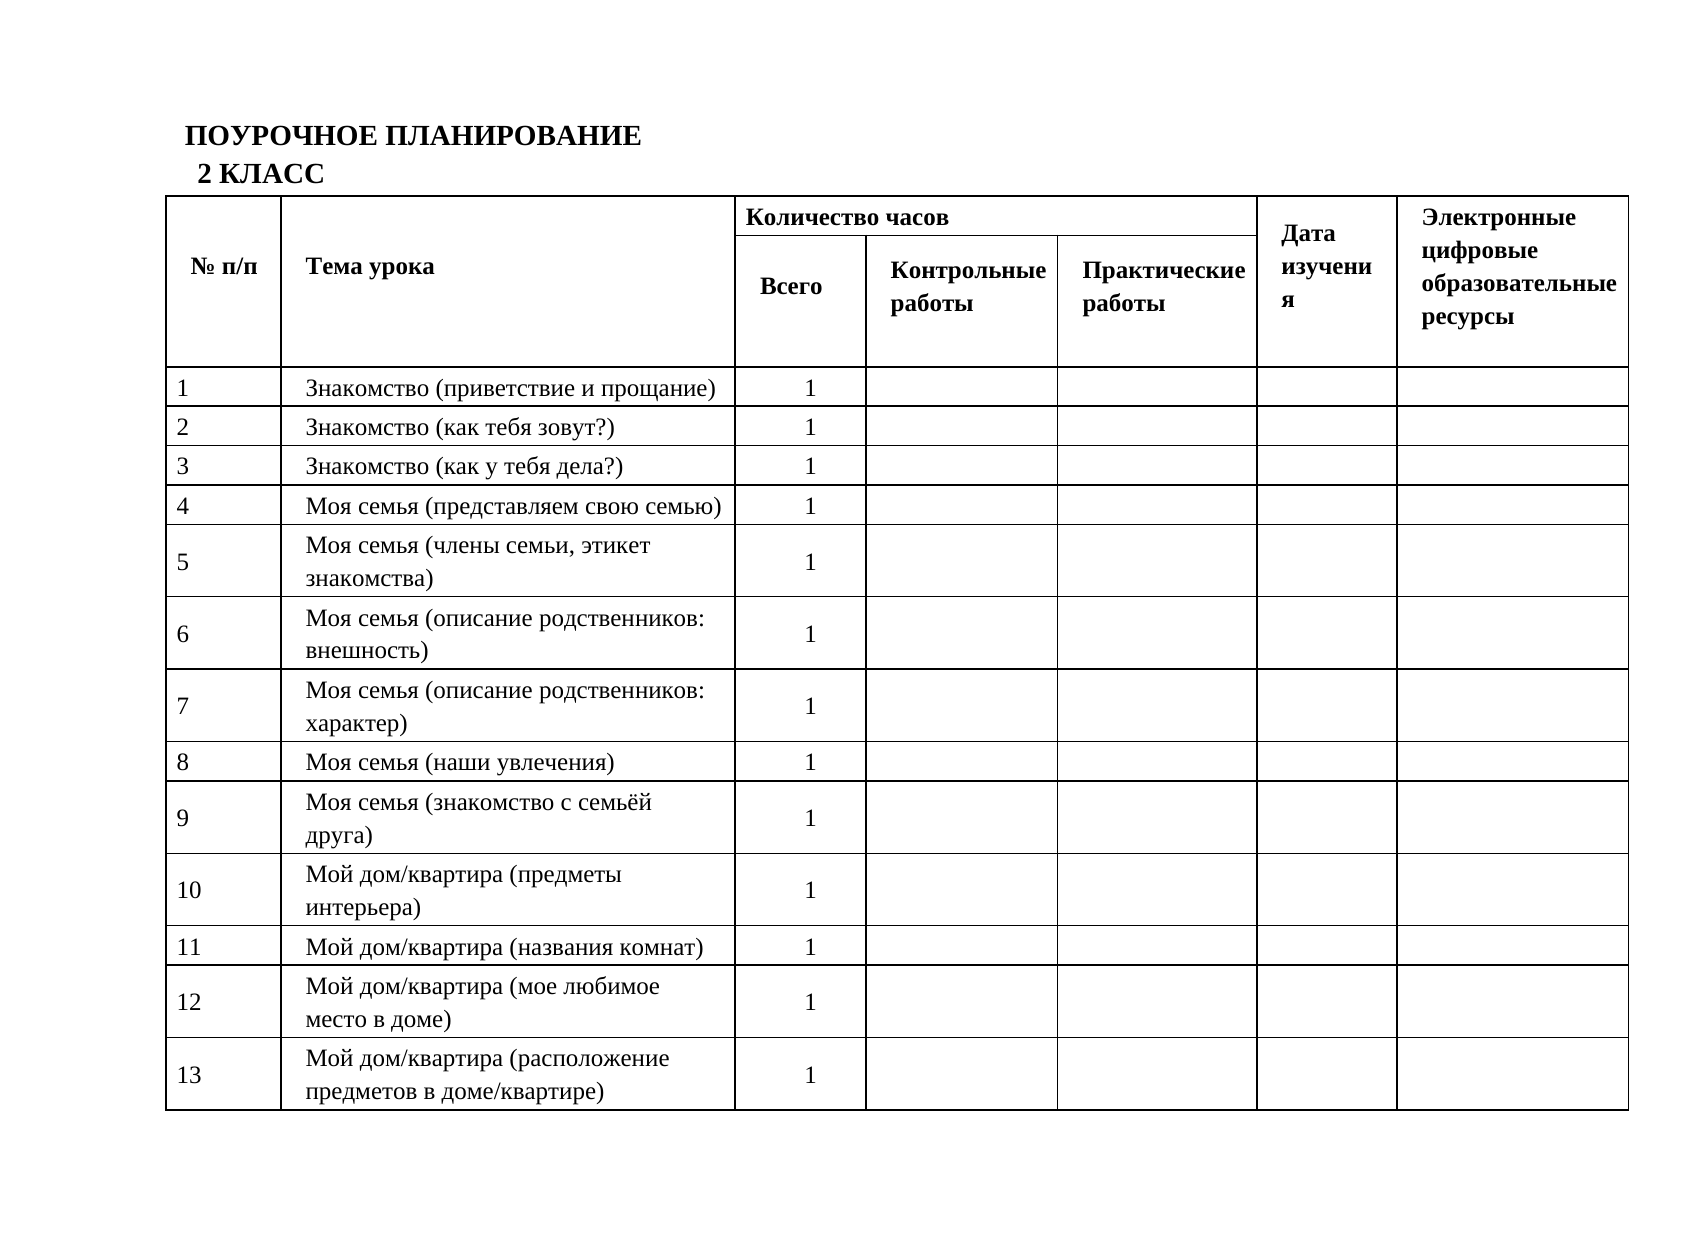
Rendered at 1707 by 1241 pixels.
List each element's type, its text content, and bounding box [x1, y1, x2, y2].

table_cell Моя семья (описание родственников: внешность) [282, 597, 734, 668]
table_cell 9 [167, 782, 280, 852]
table_cell Практические работы [1058, 236, 1256, 366]
table_cell Мой дом/квартира (расположение предметов в доме/квартире) [282, 1038, 734, 1109]
table_cell 6 [167, 597, 280, 668]
table_cell [1058, 966, 1256, 1037]
table_cell [1258, 1038, 1396, 1109]
table_cell Моя семья (представляем свою семью) [282, 486, 734, 523]
table_cell [1258, 742, 1396, 780]
table_cell [1258, 966, 1396, 1037]
table_cell 11 [167, 926, 280, 964]
table_cell Моя семья (знакомство с семьёй друга) [282, 782, 734, 852]
table_cell [1058, 446, 1256, 484]
table_cell [1398, 670, 1628, 741]
table_header Количество часов [736, 197, 1256, 234]
table_cell [867, 670, 1057, 741]
table_cell 1 [736, 926, 865, 964]
table_cell [867, 1038, 1057, 1109]
table_cell [1058, 742, 1256, 780]
table_cell [1058, 670, 1256, 741]
table_cell 5 [167, 525, 280, 596]
table_cell Мой дом/квартира (предметы интерьера) [282, 854, 734, 925]
table_cell [1398, 926, 1628, 964]
table_cell 1 [736, 525, 865, 596]
table_cell [1258, 407, 1396, 445]
table_cell [1058, 368, 1256, 405]
table_cell 10 [167, 854, 280, 925]
table_cell [1058, 854, 1256, 925]
table_cell [1398, 407, 1628, 445]
table_cell 1 [167, 368, 280, 405]
table_cell Мой дом/квартира (мое любимое место в доме) [282, 966, 734, 1037]
table_cell 1 [736, 597, 865, 668]
table_cell [1398, 597, 1628, 668]
table_cell 1 [736, 368, 865, 405]
table_cell 1 [736, 854, 865, 925]
table_cell Знакомство (как у тебя дела?) [282, 446, 734, 484]
table_cell [1058, 525, 1256, 596]
table_cell 1 [736, 670, 865, 741]
table_cell [867, 446, 1057, 484]
table_cell [1398, 368, 1628, 405]
table_cell [1258, 446, 1396, 484]
table_cell 7 [167, 670, 280, 741]
table_cell [1258, 782, 1396, 852]
table_header Дата изучения [1258, 197, 1396, 366]
table_cell [1058, 597, 1256, 668]
table_cell [1258, 486, 1396, 523]
table_cell [1398, 854, 1628, 925]
table_cell [1258, 854, 1396, 925]
table_cell 4 [167, 486, 280, 523]
table_cell [1258, 597, 1396, 668]
table_cell [867, 966, 1057, 1037]
table_header Тема урока [282, 197, 734, 366]
table_cell [867, 525, 1057, 596]
table_cell Моя семья (члены семьи, этикет знакомства) [282, 525, 734, 596]
table_cell 13 [167, 1038, 280, 1109]
table_cell 2 [167, 407, 280, 445]
text ПОУРОЧНОЕ ПЛАНИРОВАНИЕ [177, 118, 1618, 152]
table_cell [1058, 1038, 1256, 1109]
table_cell [867, 368, 1057, 405]
table_cell Контрольные работы [867, 236, 1057, 366]
text 2 КЛАСС [190, 157, 1618, 190]
table_cell [1258, 525, 1396, 596]
table_cell Моя семья (описание родственников: характер) [282, 670, 734, 741]
table_cell [867, 597, 1057, 668]
table_cell 3 [167, 446, 280, 484]
table_cell [1398, 486, 1628, 523]
table_cell Знакомство (приветствие и прощание) [282, 368, 734, 405]
table_header Электронные цифровые образовательные ресурсы [1398, 197, 1628, 366]
table_cell [1398, 742, 1628, 780]
table_cell [1398, 1038, 1628, 1109]
table_cell Знакомство (как тебя зовут?) [282, 407, 734, 445]
table_cell [1058, 782, 1256, 852]
table_cell 1 [736, 486, 865, 523]
table_cell [1258, 926, 1396, 964]
table_cell [867, 926, 1057, 964]
table_cell [1058, 486, 1256, 523]
table_cell 1 [736, 742, 865, 780]
table_cell [1058, 407, 1256, 445]
table_cell [1398, 446, 1628, 484]
table_cell Всего [736, 236, 865, 366]
table_cell [1398, 782, 1628, 852]
table_cell 1 [736, 966, 865, 1037]
table_cell [1398, 525, 1628, 596]
table_cell 1 [736, 1038, 865, 1109]
table_cell 1 [736, 407, 865, 445]
table_header № п/п [167, 197, 280, 366]
table_cell 1 [736, 782, 865, 852]
table_cell [1398, 966, 1628, 1037]
table_cell 1 [736, 446, 865, 484]
table_cell [1058, 926, 1256, 964]
table_cell 8 [167, 742, 280, 780]
table_cell [867, 486, 1057, 523]
table_cell Моя семья (наши увлечения) [282, 742, 734, 780]
table_cell [867, 782, 1057, 852]
table_cell [1258, 670, 1396, 741]
table_cell [1258, 368, 1396, 405]
table_cell 12 [167, 966, 280, 1037]
table_cell [867, 742, 1057, 780]
table_cell [867, 407, 1057, 445]
table_cell [867, 854, 1057, 925]
table_cell Мой дом/квартира (названия комнат) [282, 926, 734, 964]
